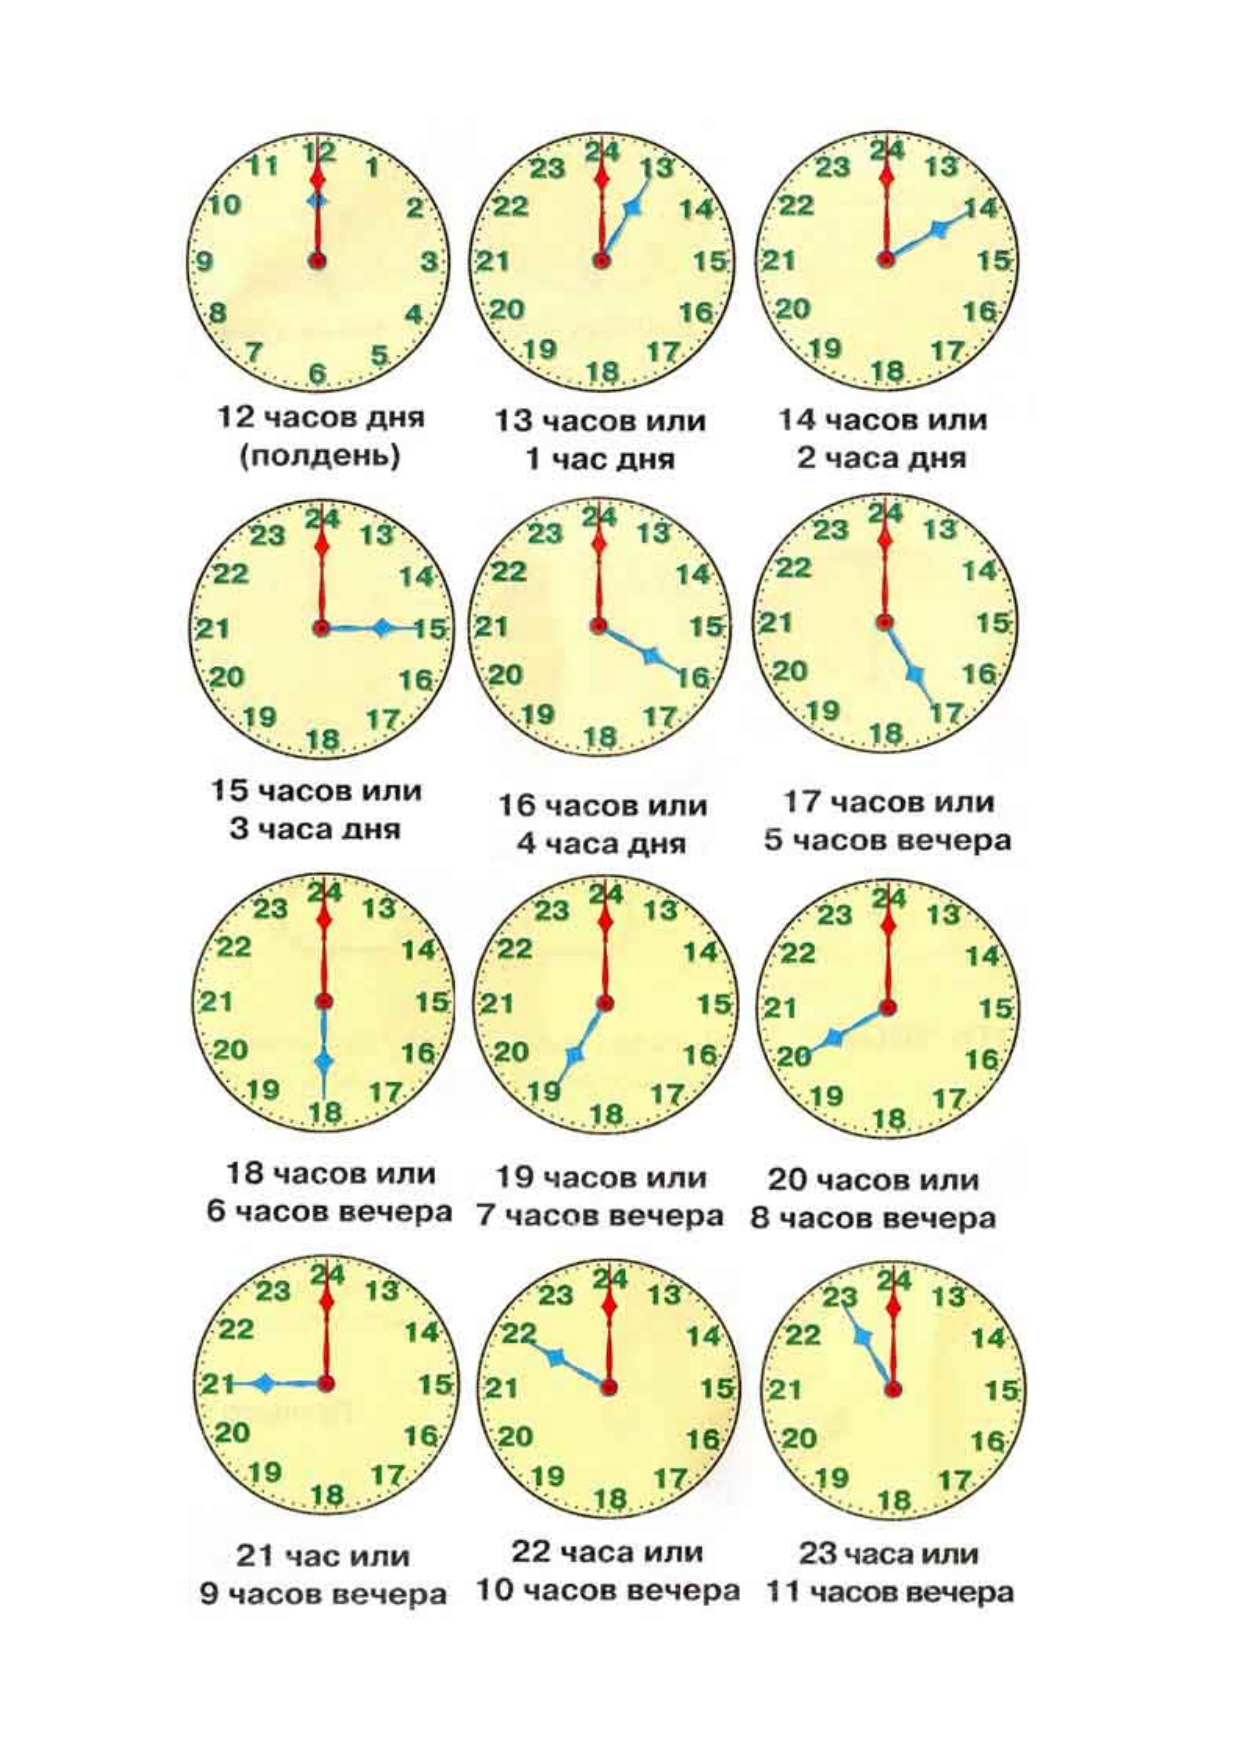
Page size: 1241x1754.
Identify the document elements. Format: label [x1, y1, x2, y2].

picture [177, 118, 1037, 1620]
